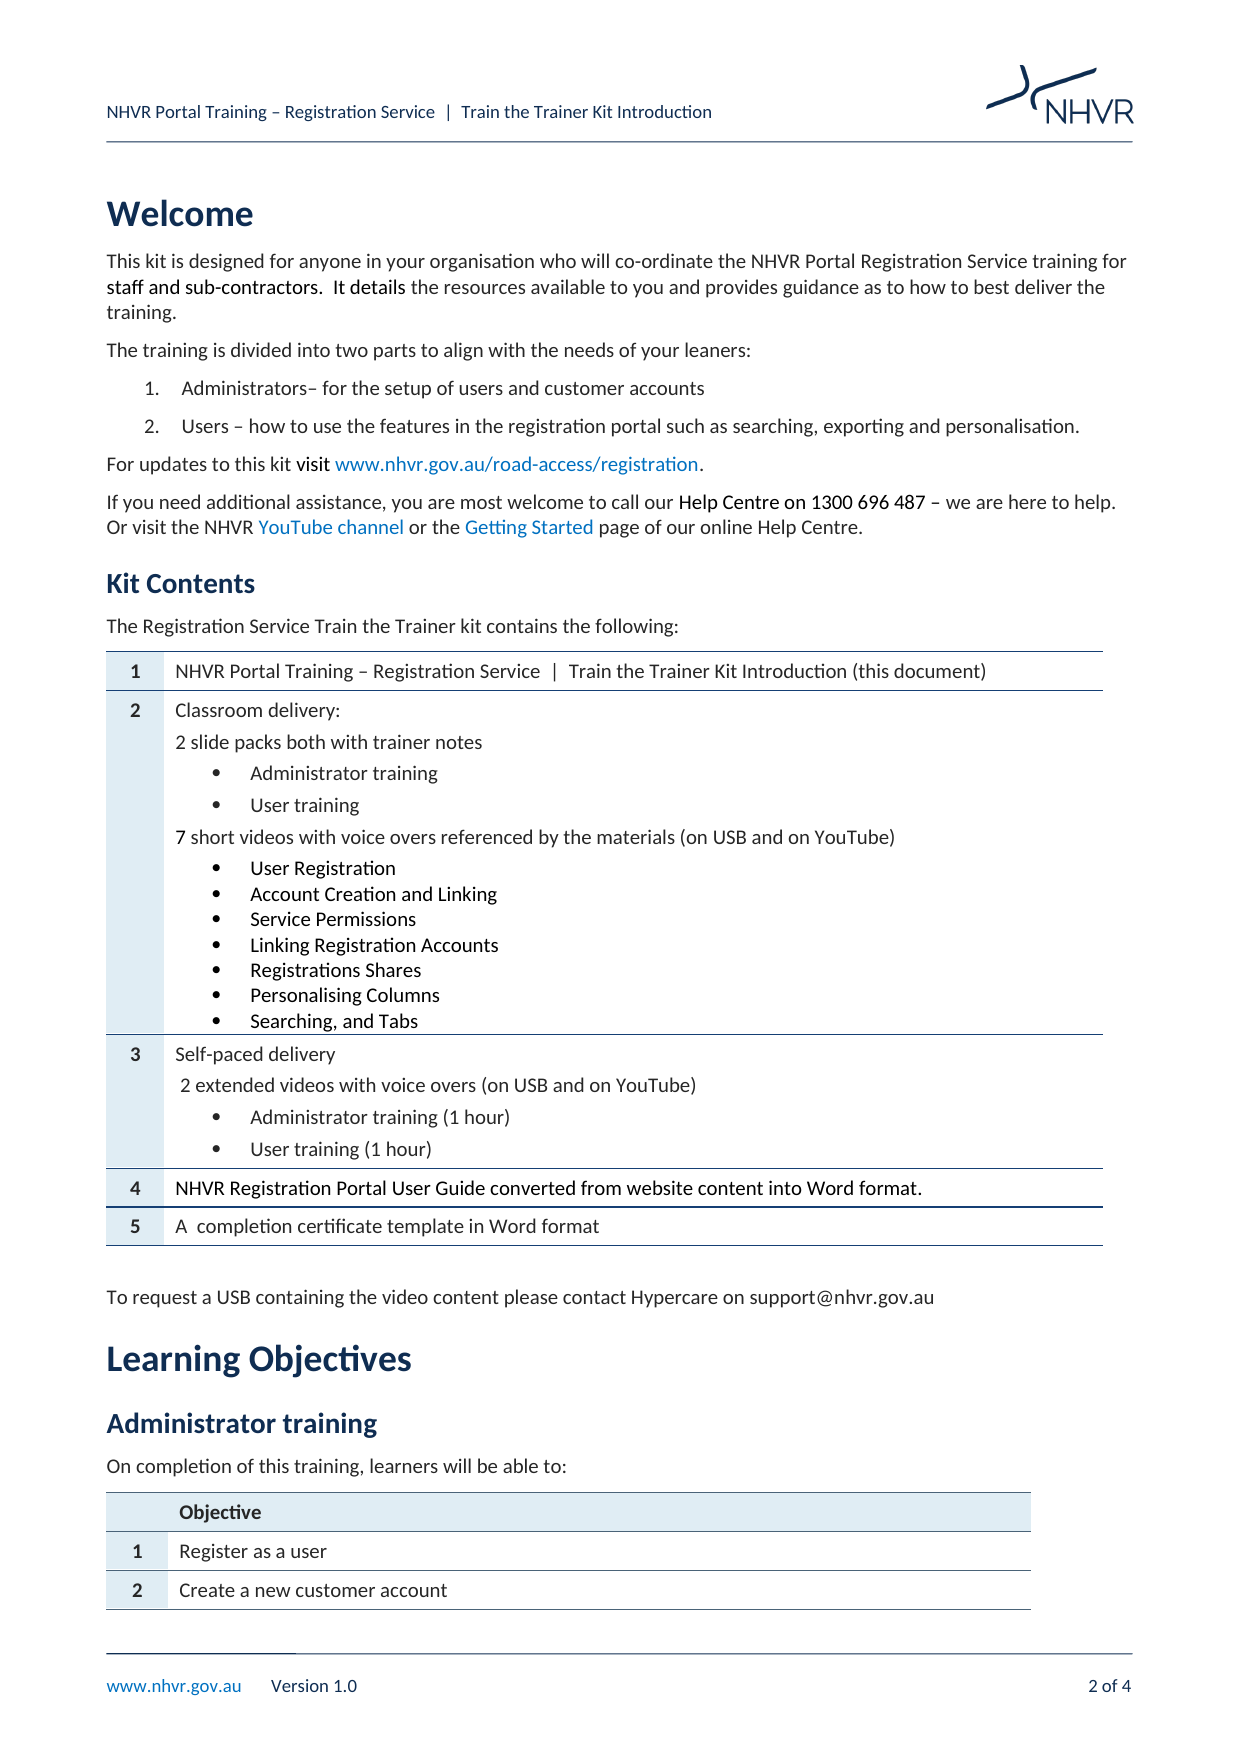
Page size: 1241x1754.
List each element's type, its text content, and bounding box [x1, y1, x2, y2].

table_cell 5 [106, 1208, 164, 1245]
table_cell Classroom delivery: 2 slide packs both with trainer notes Administrator training User training 7 short videos with voice overs referenced by the materials (on USB and on YouTube) User Registration Account Creation and Linking Service Permissions Linking Registration Accounts Registrations Shares Personalising Columns Searching, and Tabs [164, 691, 1103, 1033]
text To request a USB containing the video content please contact Hypercare on support@nhvr.gov.au [106, 1284, 1134, 1310]
list Administrators– for the setup of users and customer accounts [144, 375, 1134, 401]
text On completion of this training, learners will be able to: [106, 1454, 1134, 1479]
table_cell 3 [106, 1035, 164, 1167]
subtitle Welcome [106, 190, 1134, 236]
subtitle Kit Contents [106, 565, 1134, 601]
picture [986, 65, 1134, 124]
table_cell Register as a user [168, 1532, 1031, 1569]
text For updates to this kit visit www.nhvr.gov.au/road-access/registration. [106, 451, 1134, 477]
table_header [106, 1493, 168, 1531]
subtitle Learning Objectives [106, 1335, 1134, 1381]
table_cell A completion certificate template in Word format [164, 1208, 1103, 1245]
table_cell 4 [106, 1169, 164, 1206]
table_cell 2 [106, 691, 164, 1033]
text This kit is designed for anyone in your organisation who will co-ordinate the NHVR Portal Registration Service training for staff and sub-contractors. It details the resources available to you and provides guidance as to how to best deliver the training. [106, 249, 1134, 325]
subtitle Administrator training [106, 1406, 1134, 1441]
table_cell 2 [106, 1571, 168, 1608]
text If you need additional assistance, you are most welcome to call our Help Centre on 1300 696 487 – we are here to help. Or visit the NHVR YouTube channel or the Getting Started page of our online Help Centre. [106, 489, 1134, 540]
text The training is divided into two parts to align with the needs of your leaners: [106, 337, 1134, 363]
table_cell Create a new customer account [168, 1571, 1031, 1608]
list Users – how to use the features in the registration portal such as searching, exporting and personalisation. [144, 413, 1134, 439]
table_header Objective [168, 1493, 1031, 1531]
table_cell NHVR Registration Portal User Guide converted from website content into Word format. [164, 1169, 1103, 1206]
text The Registration Service Train the Trainer kit contains the following: [106, 613, 1134, 638]
table_header NHVR Portal Training – Registration Service | Train the Trainer Kit Introduction (this document) [164, 652, 1103, 690]
table_header 1 [106, 652, 164, 690]
table_cell Self-paced delivery 2 extended videos with voice overs (on USB and on YouTube) Administrator training (1 hour) User training (1 hour) [164, 1035, 1103, 1167]
table_cell 1 [106, 1532, 168, 1569]
